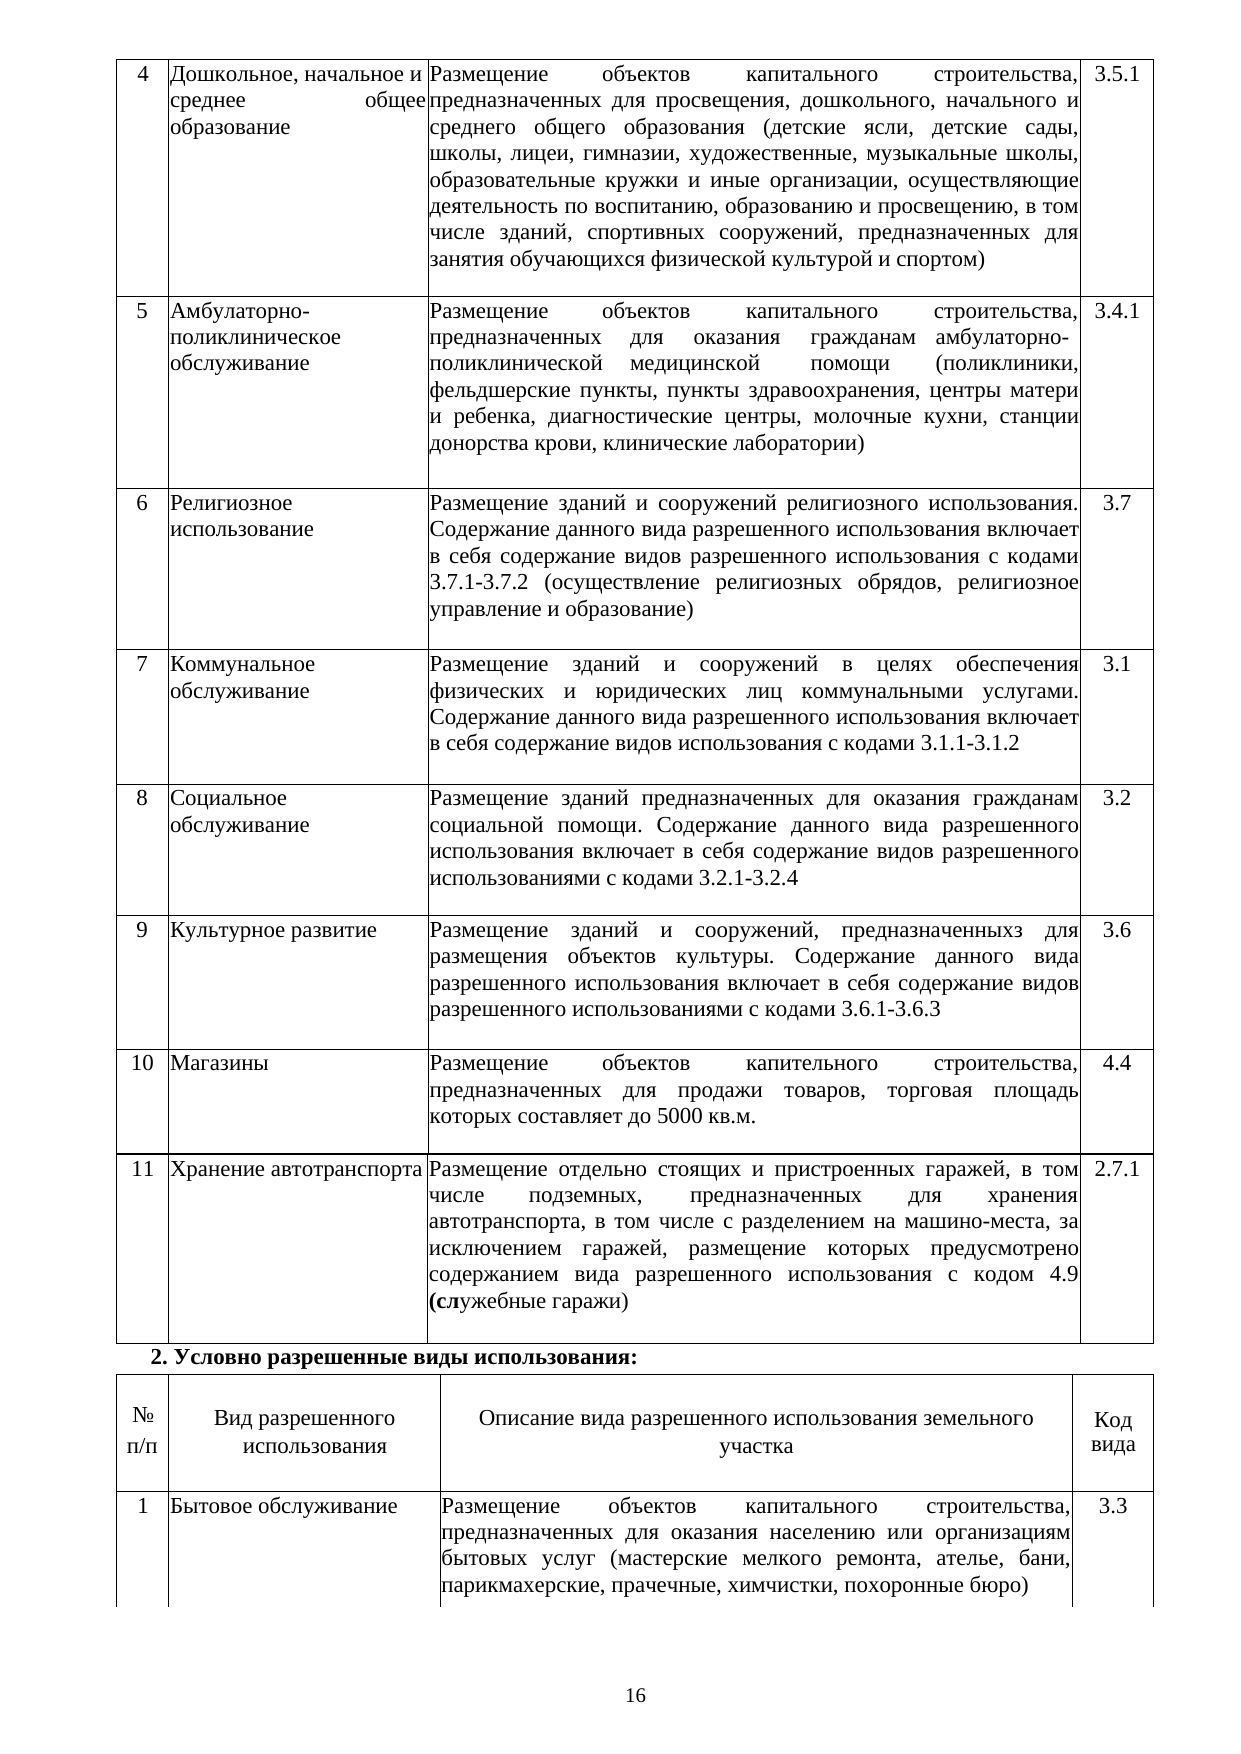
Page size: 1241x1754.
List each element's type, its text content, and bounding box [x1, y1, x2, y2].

table_cell Магазины [169, 1050, 428, 1153]
table_cell 5 [117, 297, 168, 488]
table_header Хранение автотранспорта [169, 1155, 427, 1342]
table_cell 3.7 [1081, 489, 1153, 649]
table_cell 4.4 [1081, 1050, 1153, 1153]
table_cell 1 [117, 1492, 168, 1607]
table_cell Дошкольное, начальное и среднее общее образование [169, 60, 428, 296]
table_cell Религиозное использование [169, 489, 428, 649]
table_cell 4 [117, 60, 168, 296]
table_cell Размещение объектов капитального строительства, предназначенных для просвещения, дошкольного, начального и среднего общего образования (детские ясли, детские сады, школы, лицеи, гимназии, художественные, музыкальные школы, образовательные кружки и иные организации, осуществляющие деятельность по воспитанию, образованию и просвещению, в том числе зданий, спортивных сооружений, предназначенных для занятия обучающихся физической культурой и спортом) [429, 60, 1080, 296]
table_cell 3.5.1 [1081, 60, 1153, 296]
text 2. Условно разрешенные виды использования: [109, 1343, 1162, 1370]
table_cell 7 [117, 650, 168, 783]
table_cell Социальное обслуживание [169, 785, 428, 915]
table_header Описание вида разрешенного использования земельного участка [441, 1375, 1072, 1491]
table_cell Размещение объектов капитального строительства, предназначенных для оказания населению или организациям бытовых услуг (мастерские мелкого ремонта, ателье, бани, парикмахерские, прачечные, химчистки, похоронные бюро) [441, 1492, 1072, 1607]
table_header Размещение отдельно стоящих и пристроенных гаражей, в том числе подземных, предназначенных для хранения автотранспорта, в том числе с разделением на машино-места, за исключением гаражей, размещение которых предусмотрено содержанием вида разрешенного использования с кодом 4.9 (служебные гаражи) [428, 1155, 1080, 1342]
table_cell 3.2 [1081, 785, 1153, 915]
table_header 11 [117, 1155, 168, 1342]
table_header Код вида [1073, 1375, 1153, 1491]
table_cell 3.1 [1081, 650, 1153, 783]
table_cell Бытовое обслуживание [169, 1492, 440, 1607]
table_cell Размещение зданий предназначенных для оказания гражданам социальной помощи. Содержание данного вида разрешенного использования включает в себя содержание видов разрешенного использованиями с кодами 3.2.1-3.2.4 [429, 785, 1080, 915]
table_header № п/п [117, 1375, 168, 1491]
table_cell Размещение объектов капитального строительства, предназначенных для оказания гражданам амбулаторнополиклинической медицинской помощи (поликлиники, фельдшерские пункты, пункты здравоохранения, центры матери и ребенка, диагностические центры, молочные кухни, станции донорства крови, клинические лаборатории) [429, 297, 1080, 488]
table_cell Коммунальное обслуживание [169, 650, 428, 783]
table_cell 6 [117, 489, 168, 649]
table_cell 3.3 [1073, 1492, 1153, 1607]
table_cell 3.6 [1081, 916, 1153, 1048]
table_cell Размещение зданий и сооружений в целях обеспечения физических и юридических лиц коммунальными услугами. Содержание данного вида разрешенного использования включает в себя содержание видов использования с кодами 3.1.1-3.1.2 [429, 650, 1080, 783]
table_header 2.7.1 [1081, 1155, 1153, 1342]
table_cell Культурное развитие [169, 916, 428, 1048]
table_cell Размещение зданий и сооружений, предназначенныхз для размещения объектов культуры. Содержание данного вида разрешенного использования включает в себя содержание видов разрешенного использованиями с кодами 3.6.1-3.6.3 [429, 916, 1080, 1048]
table_cell 8 [117, 785, 168, 915]
table_cell Размещение зданий и сооружений религиозного использования. Содержание данного вида разрешенного использования включает в себя содержание видов разрешенного использования с кодами 3.7.1-3.7.2 (осуществление религиозных обрядов, религиозное управление и образование) [429, 489, 1080, 649]
table_cell Размещение объектов капительного строительства, предназначенных для продажи товаров, торговая площадь которых составляет до 5000 кв.м. [429, 1050, 1080, 1153]
table_cell 9 [117, 916, 168, 1048]
table_header Вид разрешенного использования [169, 1375, 440, 1491]
table_cell Амбулаторнополиклиническое обслуживание [169, 297, 428, 488]
table_cell 3.4.1 [1081, 297, 1153, 488]
table_cell 10 [117, 1050, 168, 1153]
